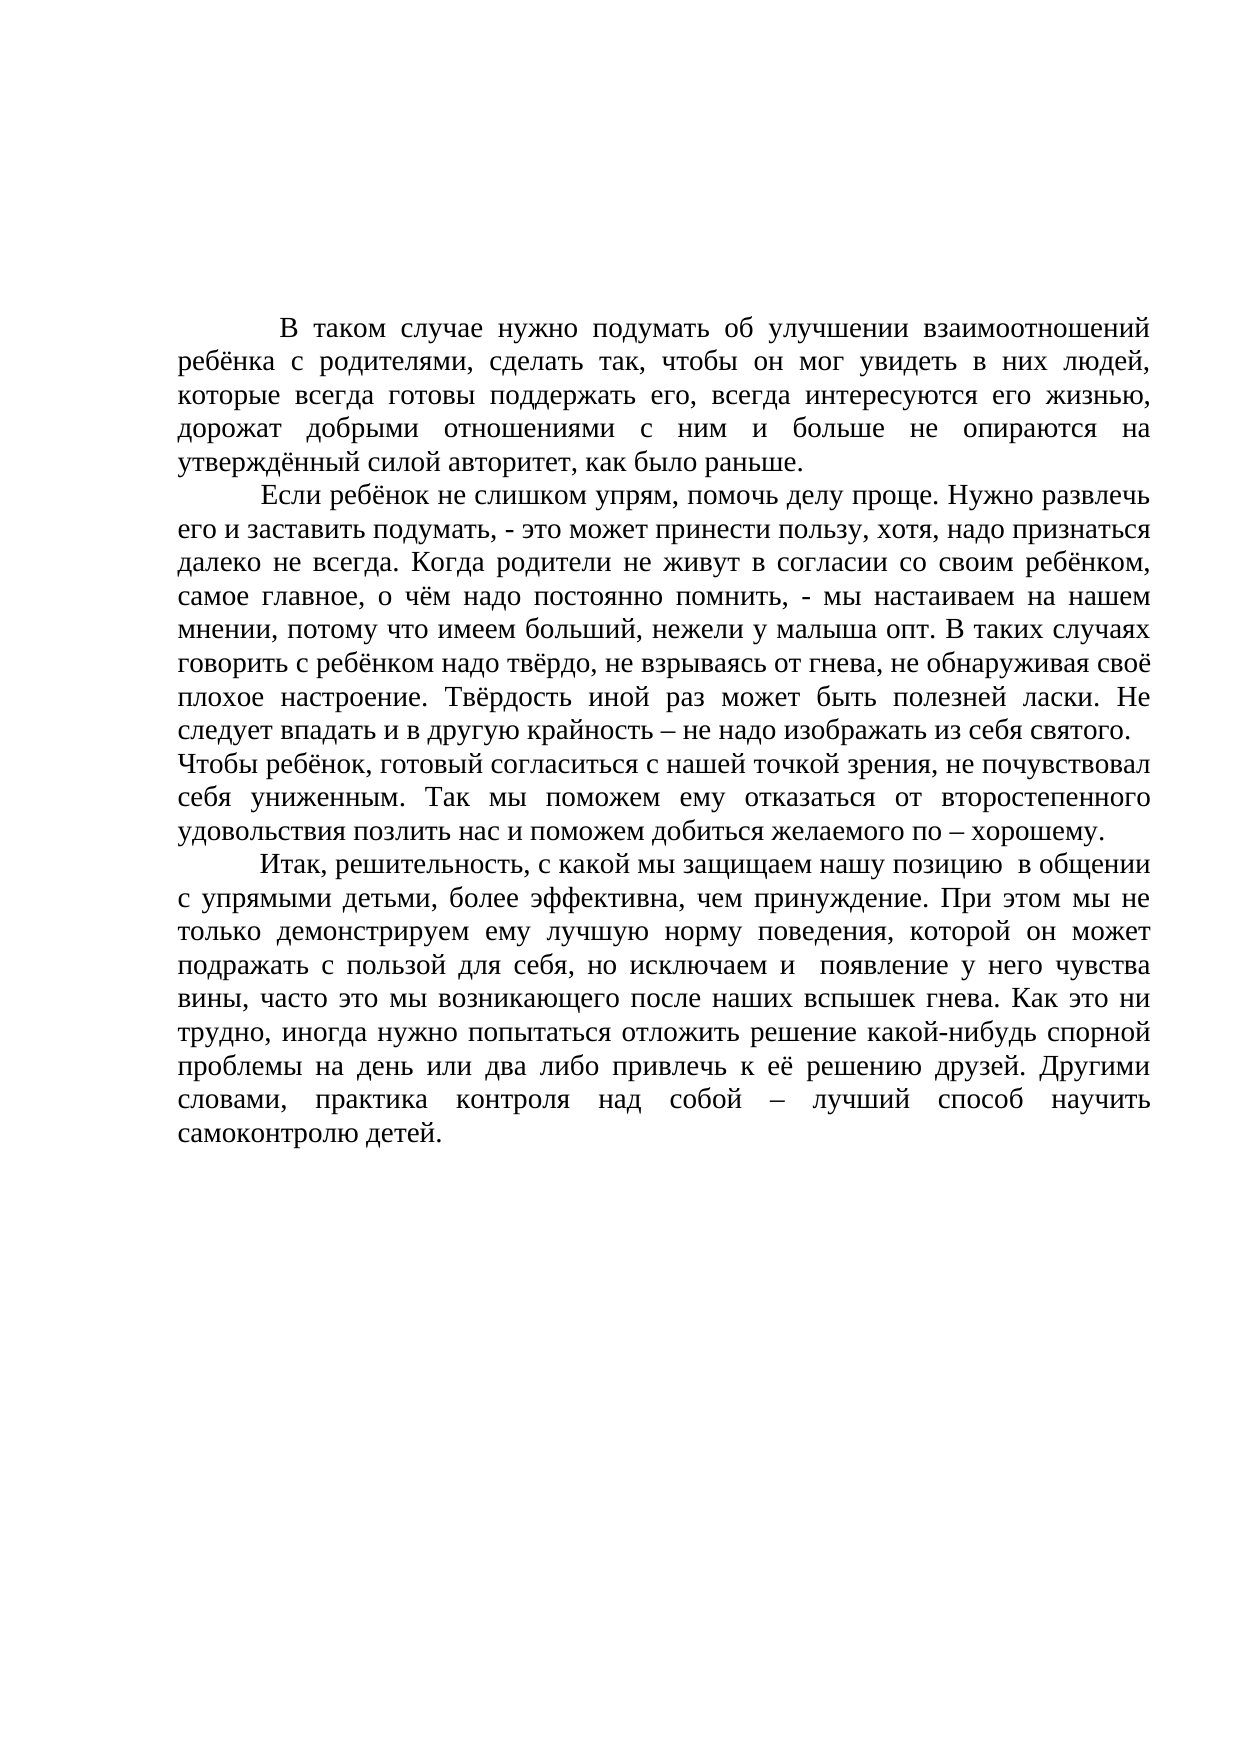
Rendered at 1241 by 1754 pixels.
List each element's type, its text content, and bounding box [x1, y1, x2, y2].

text Если ребёнок не слишком упрям, помочь делу проще. Нужно развлечь его и заставить подумать, - это может принести пользу, хотя, надо признаться далеко не всегда. Когда родители не живут в согласии со своим ребёнком, самое главное, о чём надо постоянно помнить, - мы настаиваем на нашем мнении, потому что имеем больший, нежели у малыша опт. В таких случаях говорить с ребёнком надо твёрдо, не взрываясь от гнева, не обнаруживая своё плохое настроение. Твёрдость иной раз может быть полезней ласки. Не следует впадать и в другую крайность – не надо изображать из себя святого. [177, 477, 1152, 746]
text Итак, решительность, с какой мы защищаем нашу позицию в общении с упрямыми детьми, более эффективна, чем принуждение. При этом мы не только демонстрируем ему лучшую норму поведения, которой он может подражать с пользой для себя, но исключаем и появление у него чувства вины, часто это мы возникающего после наших вспышек гнева. Как это ни трудно, иногда нужно попытаться отложить решение какой-нибудь спорной проблемы на день или два либо привлечь к её решению друзей. Другими словами, практика контроля над собой – лучший способ научить самоконтролю детей. [177, 846, 1152, 1148]
text Чтобы ребёнок, готовый согласиться с нашей точкой зрения, не почувствовал себя униженным. Так мы поможем ему отказаться от второстепенного удовольствия позлить нас и поможем добиться желаемого по – хорошему. [177, 746, 1152, 846]
text В таком случае нужно подумать об улучшении взаимоотношений ребёнка с родителями, сделать так, чтобы он мог увидеть в них людей, которые всегда готовы поддержать его, всегда интересуются его жизнью, дорожат добрыми отношениями с ним и больше не опираются на утверждённый силой авторитет, как было раньше. [177, 310, 1152, 477]
